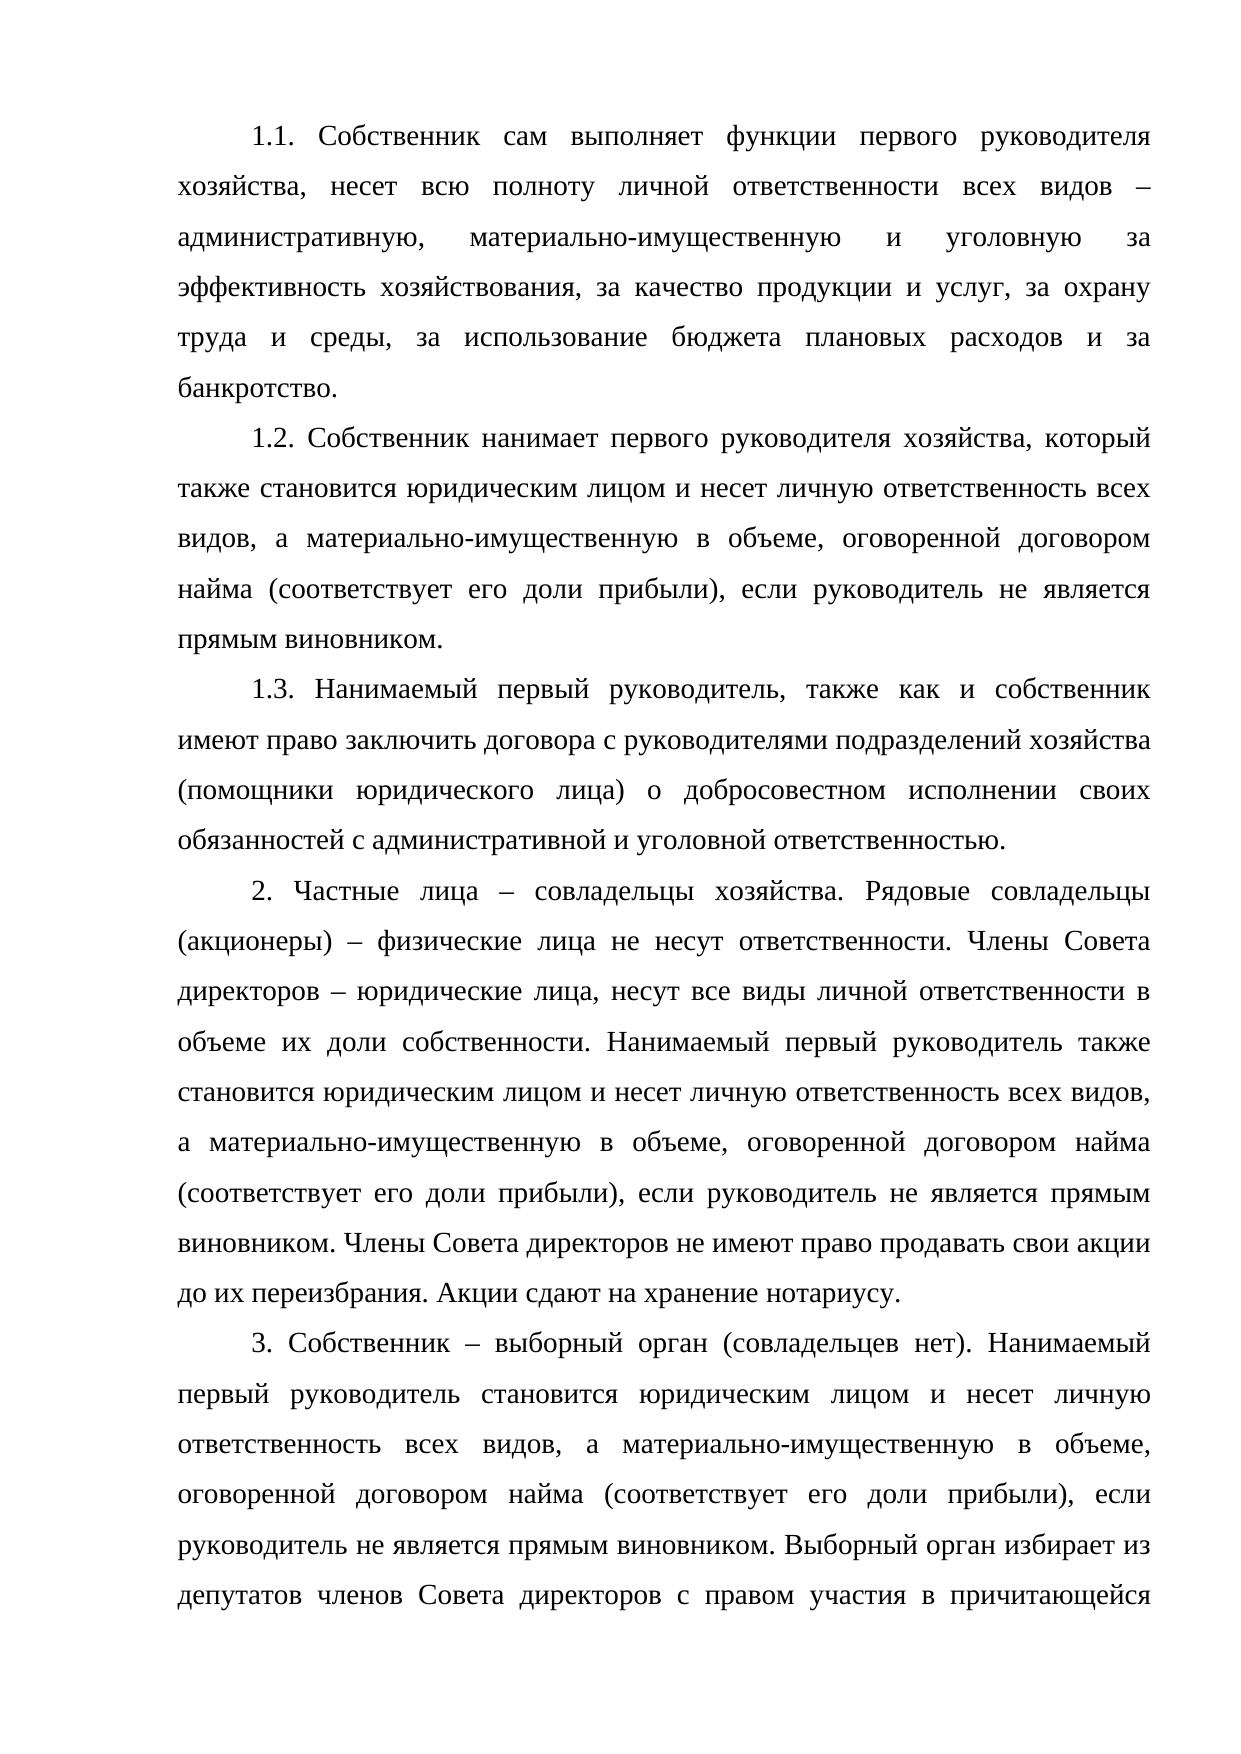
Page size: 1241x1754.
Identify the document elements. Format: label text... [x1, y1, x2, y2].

text 1.2. Собственник нанимает первого руководителя хозяйства, который также становится юридическим лицом и несет личную ответственность всех видов, а материально-имущественную в объеме, оговоренной договором найма (соответствует его доли прибыли), если руководитель не является прямым виновником. [177, 420, 1152, 655]
text 2. Частные лица – совладельцы хозяйства. Рядовые совладельцы (акционеры) – физические лица не несут ответственности. Члены Совета директоров – юридические лица, несут все виды личной ответственности в объеме их доли собственности. Нанимаемый первый руководитель также становится юридическим лицом и несет личную ответственность всех видов, а материально-имущественную в объеме, оговоренной договором найма (соответствует его доли прибыли), если руководитель не является прямым виновником. Члены Совета директоров не имеют право продавать свои акции до их переизбрания. Акции сдают на хранение нотариусу. [177, 873, 1152, 1309]
text 1.1. Собственник сам выполняет функции первого руководителя хозяйства, несет всю полноту личной ответственности всех видов – административную, материально-имущественную и уголовную за эффективность хозяйствования, за качество продукции и услуг, за охрану труда и среды, за использование бюджета плановых расходов и за банкротство. [177, 118, 1152, 403]
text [177, 1326, 1152, 1611]
text 1.3. Нанимаемый первый руководитель, также как и собственник имеют право заключить договора с руководителями подразделений хозяйства (помощники юридического лица) о добросовестном исполнении своих обязанностей с административной и уголовной ответственностью. [177, 672, 1152, 856]
